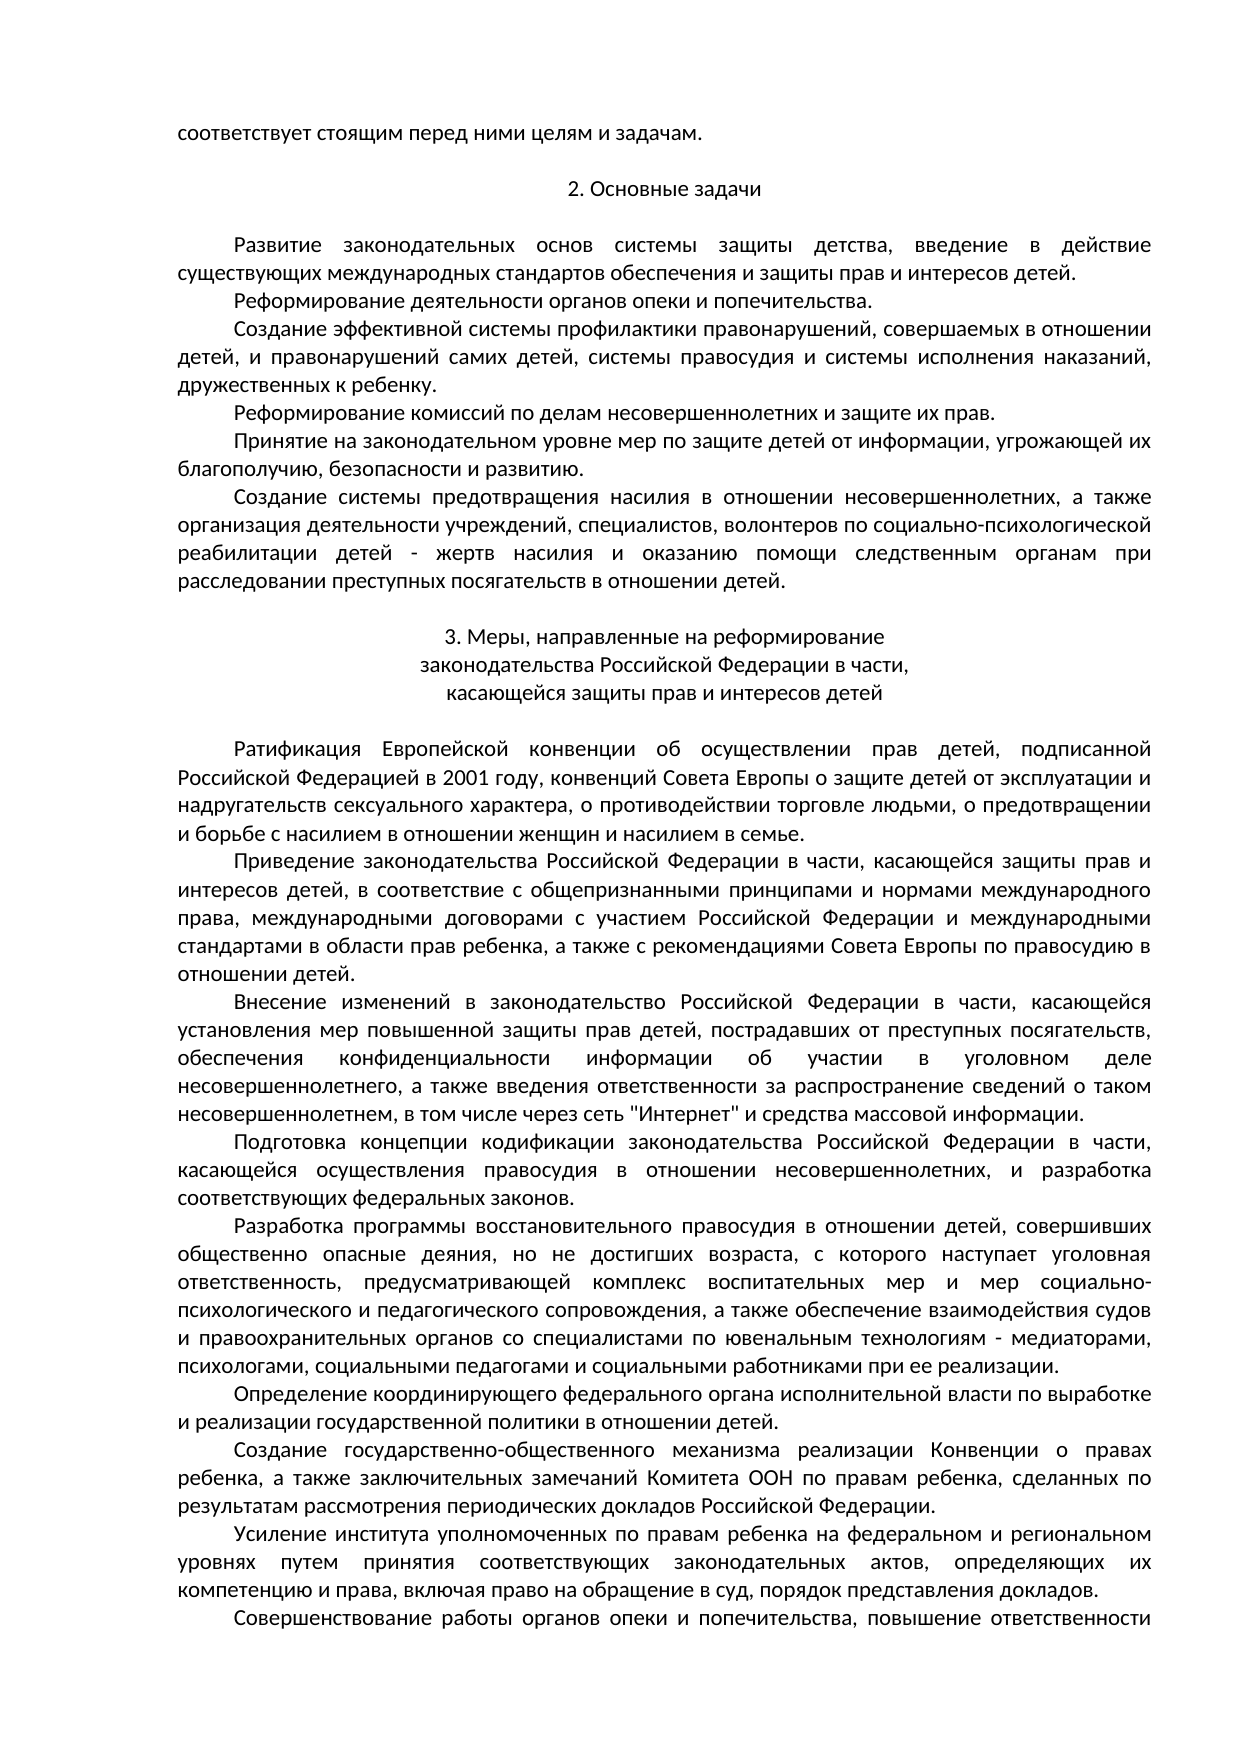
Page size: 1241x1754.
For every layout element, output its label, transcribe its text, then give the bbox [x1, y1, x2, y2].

text Реформирование комиссий по делам несовершеннолетних и защите их прав. [177, 398, 1152, 426]
text законодательства Российской Федерации в части, [177, 651, 1152, 678]
text Создание эффективной системы профилактики правонарушений, совершаемых в отношении детей, и правонарушений самих детей, системы правосудия и системы исполнения наказаний, дружественных к ребенку. [177, 314, 1152, 398]
text касающейся защиты прав и интересов детей [177, 678, 1152, 707]
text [177, 1603, 1152, 1631]
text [177, 118, 1152, 146]
text Создание государственно-общественного механизма реализации Конвенции о правах ребенка, а также заключительных замечаний Комитета ООН по правам ребенка, сделанных по результатам рассмотрения периодических докладов Российской Федерации. [177, 1435, 1152, 1519]
text Создание системы предотвращения насилия в отношении несовершеннолетних, а также организация деятельности учреждений, специалистов, волонтеров по социально-психологической реабилитации детей - жертв насилия и оказанию помощи следственным органам при расследовании преступных посягательств в отношении детей. [177, 482, 1152, 594]
text Усиление института уполномоченных по правам ребенка на федеральном и региональном уровнях путем принятия соответствующих законодательных актов, определяющих их компетенцию и права, включая право на обращение в суд, порядок представления докладов. [177, 1519, 1152, 1603]
text Разработка программы восстановительного правосудия в отношении детей, совершивших общественно опасные деяния, но не достигших возраста, с которого наступает уголовная ответственность, предусматривающей комплекс воспитательных мер и мер социально-психологического и педагогического сопровождения, а также обеспечение взаимодействия судов и правоохранительных органов со специалистами по ювенальным технологиям - медиаторами, психологами, социальными педагогами и социальными работниками при ее реализации. [177, 1211, 1152, 1379]
text 2. Основные задачи [177, 174, 1152, 202]
text Развитие законодательных основ системы защиты детства, введение в действие существующих международных стандартов обеспечения и защиты прав и интересов детей. [177, 230, 1152, 286]
text Принятие на законодательном уровне мер по защите детей от информации, угрожающей их благополучию, безопасности и развитию. [177, 426, 1152, 482]
text Приведение законодательства Российской Федерации в части, касающейся защиты прав и интересов детей, в соответствие с общепризнанными принципами и нормами международного права, международными договорами с участием Российской Федерации и международными стандартами в области прав ребенка, а также с рекомендациями Совета Европы по правосудию в отношении детей. [177, 847, 1152, 987]
text Реформирование деятельности органов опеки и попечительства. [177, 286, 1152, 314]
text Ратификация Европейской конвенции об осуществлении прав детей, подписанной Российской Федерацией в 2001 году, конвенций Совета Европы о защите детей от эксплуатации и надругательств сексуального характера, о противодействии торговле людьми, о предотвращении и борьбе с насилием в отношении женщин и насилием в семье. [177, 734, 1152, 847]
text 3. Меры, направленные на реформирование [177, 622, 1152, 651]
text Подготовка концепции кодификации законодательства Российской Федерации в части, касающейся осуществления правосудия в отношении несовершеннолетних, и разработка соответствующих федеральных законов. [177, 1127, 1152, 1211]
text Определение координирующего федерального органа исполнительной власти по выработке и реализации государственной политики в отношении детей. [177, 1379, 1152, 1435]
text Внесение изменений в законодательство Российской Федерации в части, касающейся установления мер повышенной защиты прав детей, пострадавших от преступных посягательств, обеспечения конфиденциальности информации об участии в уголовном деле несовершеннолетнего, а также введения ответственности за распространение сведений о таком несовершеннолетнем, в том числе через сеть "Интернет" и средства массовой информации. [177, 987, 1152, 1127]
